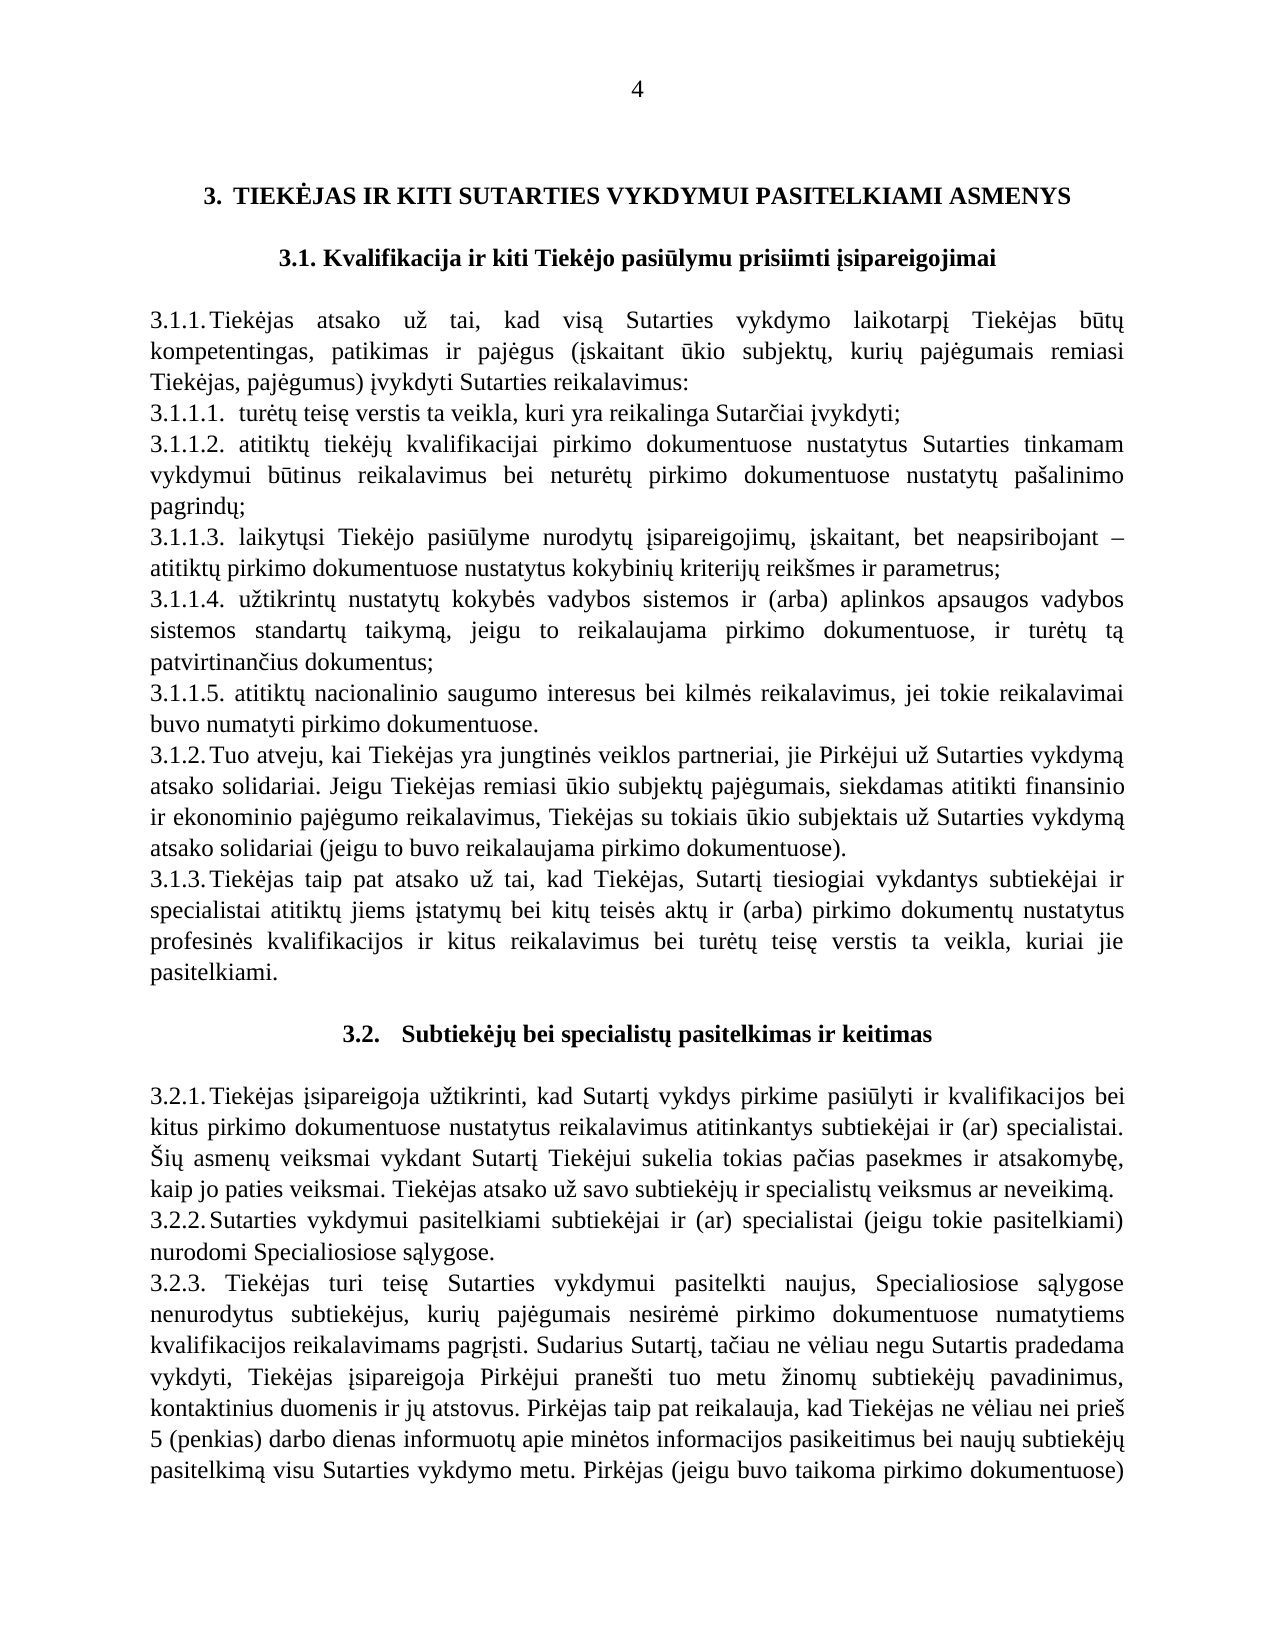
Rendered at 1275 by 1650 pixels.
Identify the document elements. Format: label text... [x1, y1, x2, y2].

text 3.2.1. Tiekėjas įsipareigoja užtikrinti, kad Sutartį vykdys pirkime pasiūlyti ir kvalifikacijos bei kitus pirkimo dokumentuose nustatytus reikalavimus atitinkantys subtiekėjai ir (ar) specialistai. Šių asmenų veiksmai vykdant Sutartį Tiekėjui sukelia tokias pačias pasekmes ir atsakomybę, kaip jo paties veiksmai. Tiekėjas atsako už savo subtiekėjų ir specialistų veiksmus ar neveikimą. [150, 1081, 1125, 1112]
text 3.1.1.4. užtikrintų nustatytų kokybės vadybos sistemos ir (arba) aplinkos apsaugos vadybos sistemos standartų taikymą, jeigu to reikalaujama pirkimo dokumentuose, ir turėtų tą patvirtinančius dokumentus; [150, 584, 1125, 675]
text 3.1.1.3. laikytųsi Tiekėjo pasiūlyme nurodytų įsipareigojimų, įskaitant, bet neapsiribojant – atitiktų pirkimo dokumentuose nustatytus kokybinių kriterijų reikšmes ir parametrus; [150, 522, 1125, 582]
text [150, 1421, 1125, 1483]
text 3.1.2. Tuo atveju, kai Tiekėjas yra jungtinės veiklos partneriai, jie Pirkėjui už Sutarties vykdymą atsako solidariai. Jeigu Tiekėjas remiasi ūkio subjektų pajėgumais, siekdamas atitikti finansinio ir ekonominio pajėgumo reikalavimus, Tiekėjas su tokiais ūkio subjektais už Sutarties vykdymą atsako solidariai (jeigu to buvo reikalaujama pirkimo dokumentuose). [150, 740, 1125, 862]
text 3.1.1. Tiekėjas atsako už tai, kad visą Sutarties vykdymo laikotarpį Tiekėjas būtų kompetentingas, patikimas ir pajėgus (įskaitant ūkio subjektų, kurių pajėgumais remiasi Tiekėjas, pajėgumus) įvykdyti Sutarties reikalavimus: [150, 305, 1125, 396]
text 3.2.2. Sutarties vykdymui pasitelkiami subtiekėjai ir (ar) specialistai (jeigu tokie pasitelkiami) nurodomi Specialiosiose sąlygose. [150, 1205, 1125, 1266]
text 3.1. Kvalifikacija ir kiti Tiekėjo pasiūlymu prisiimti įsipareigojimai [150, 243, 1125, 272]
text 3. TIEKĖJAS ir kiti Sutarties vykdymui pasitelkiami asmenys [150, 181, 1125, 210]
text 3.1.1.5. atitiktų nacionalinio saugumo interesus bei kilmės reikalavimus, jei tokie reikalavimai buvo numatyti pirkimo dokumentuose. [150, 678, 1125, 737]
text 3.1.1.2. atitiktų tiekėjų kvalifikacijai pirkimo dokumentuose nustatytus Sutarties tinkamam vykdymui būtinus reikalavimus bei neturėtų pirkimo dokumentuose nustatytų pašalinimo pagrindų; [150, 429, 1125, 520]
text 3.1.3. Tiekėjas taip pat atsako už tai, kad Tiekėjas, Sutartį tiesiogiai vykdantys subtiekėjai ir specialistai atitiktų jiems įstatymų bei kitų teisės aktų ir (arba) pirkimo dokumentų nustatytus profesinės kvalifikacijos ir kitus reikalavimus bei turėtų teisę verstis ta veikla, kuriai jie pasitelkiami. [150, 864, 1125, 986]
text 3.1.1.1. turėtų teisę verstis ta veikla, kuri yra reikalinga Sutarčiai įvykdyti; [150, 398, 1125, 427]
text 3.2. Subtiekėjų bei specialistų pasitelkimas ir keitimas [150, 1019, 1125, 1048]
text 3.2.1. Tiekėjas įsipareigoja užtikrinti, kad Sutartį vykdys pirkime pasiūlyti ir kvalifikacijos bei kitus pirkimo dokumentuose nustatytus reikalavimus atitinkantys subtiekėjai ir (ar) specialistai. Šių asmenų veiksmai vykdant Sutartį Tiekėjui sukelia tokias pačias pasekmes ir atsakomybę, kaip jo paties veiksmai. Tiekėjas atsako už savo subtiekėjų ir specialistų veiksmus ar neveikimą. [150, 1172, 1125, 1203]
